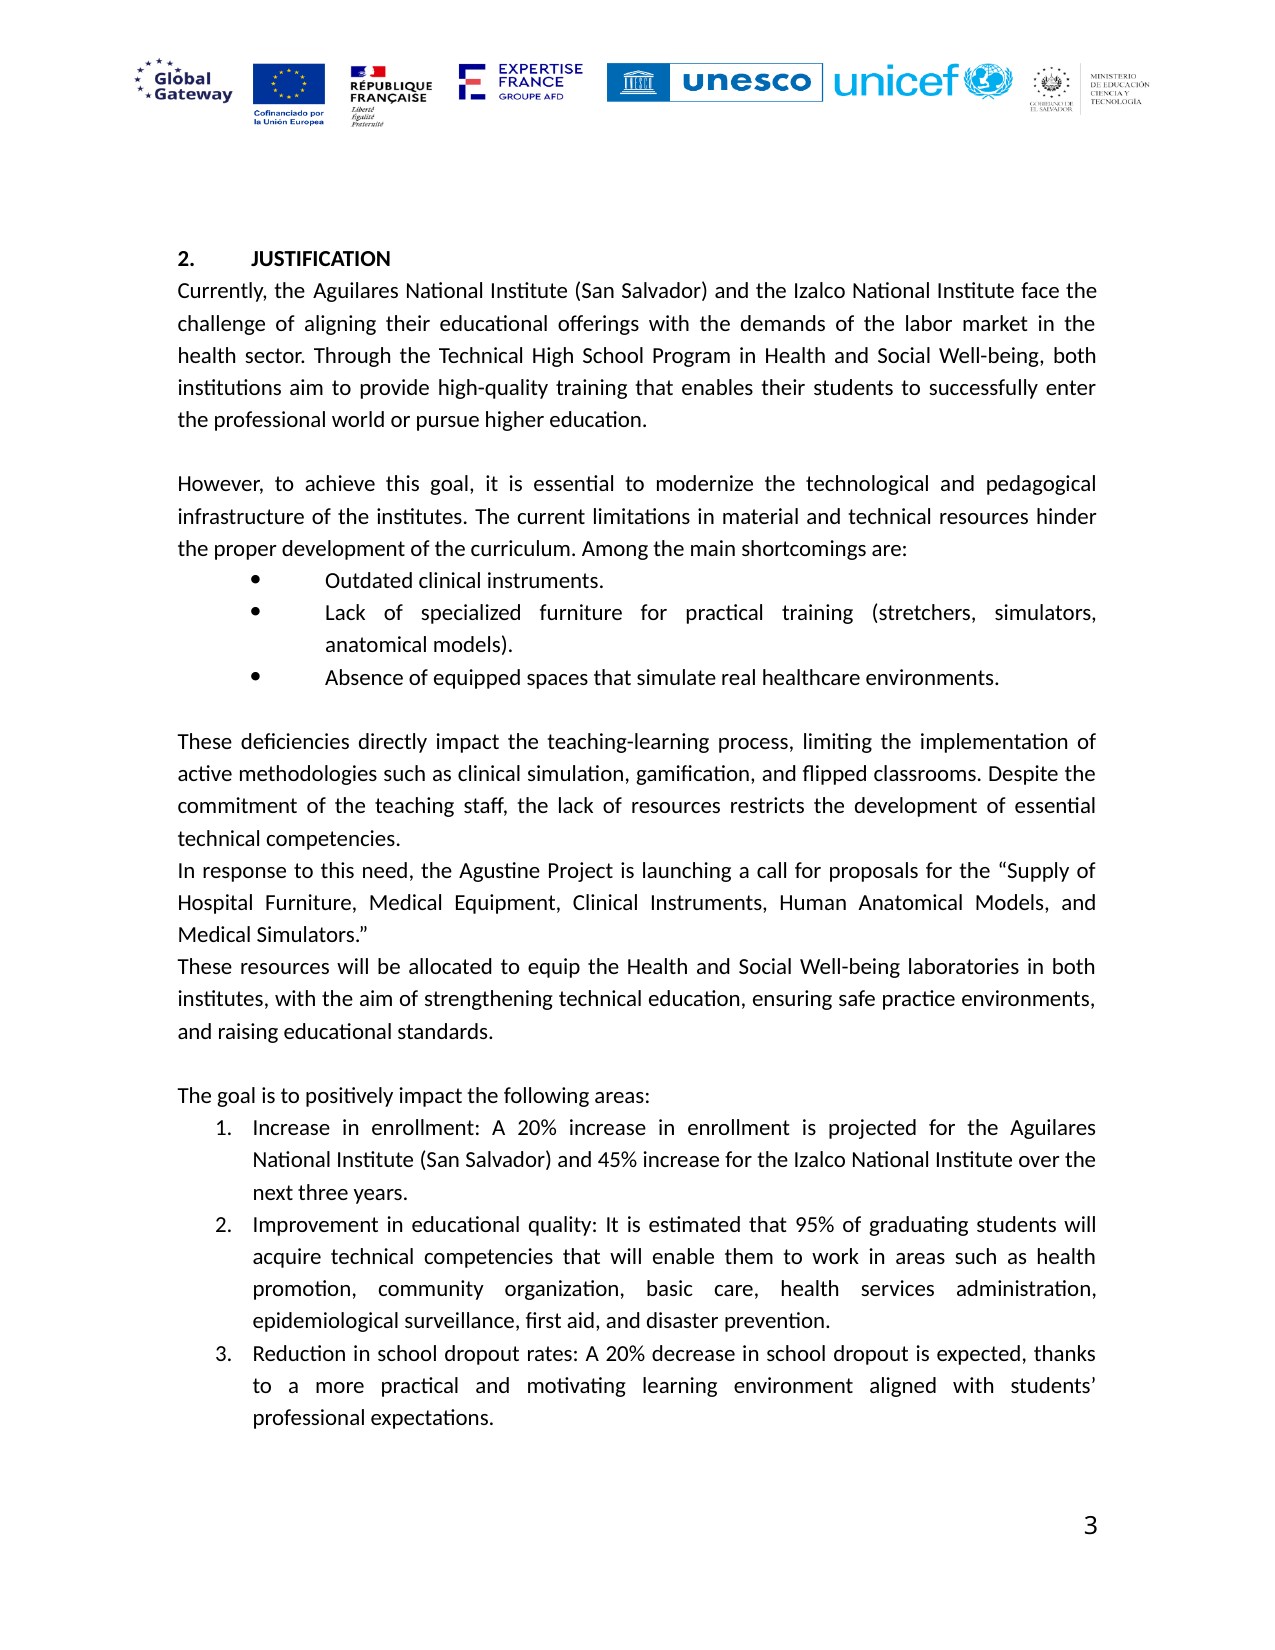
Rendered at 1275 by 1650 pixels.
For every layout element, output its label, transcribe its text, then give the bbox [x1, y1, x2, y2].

text These resources will be allocated to equip the Health and Social Well-being laboratories in both institutes, with the aim of strengthening technical education, ensuring safe practice environments, and raising educational standards. [177, 952, 1098, 1045]
list Outdated clinical instruments. [251, 566, 1098, 594]
list Reduction in school dropout rates: A 20% decrease in school dropout is expected, thanks to a more practical and motivating learning environment aligned with students’ professional expectations. [215, 1339, 1098, 1431]
text However, to achieve this goal, it is essential to modernize the technological and pedagogical infrastructure of the institutes. The current limitations in material and technical resources hinder the proper development of the curriculum. Among the main shortcomings are: [177, 469, 1098, 562]
list Absence of equipped spaces that simulate real healthcare environments. [251, 663, 1098, 691]
list Improvement in educational quality: It is estimated that 95% of graduating students will acquire technical competencies that will enable them to work in areas such as health promotion, community organization, basic care, health services administration, epidemiological surveillance, first aid, and disaster prevention. [215, 1210, 1098, 1334]
list Lack of specialized furniture for practical training (stretchers, simulators, anatomical models). [251, 598, 1098, 658]
text The goal is to positively impact the following areas: [177, 1081, 1098, 1109]
picture [91, 23, 1193, 154]
text In response to this need, the Agustine Project is launching a call for proposals for the “Supply of Hospital Furniture, Medical Equipment, Clinical Instruments, Human Anatomical Models, and Medical Simulators.” [177, 856, 1098, 948]
list Increase in enrollment: A 20% increase in enrollment is projected for the Aguilares National Institute (San Salvador) and 45% increase for the Izalco National Institute over the next three years. [215, 1113, 1098, 1206]
text Currently, the Aguilares National Institute (San Salvador) and the Izalco National Institute face the challenge of aligning their educational offerings with the demands of the labor market in the health sector. Through the Technical High School Program in Health and Social Well-being, both institutions aim to provide high-quality training that enables their students to successfully enter the professional world or pursue higher education. [177, 276, 1098, 433]
text These deficiencies directly impact the teaching-learning process, limiting the implementation of active methodologies such as clinical simulation, gamification, and flipped classrooms. Despite the commitment of the teaching staff, the lack of resources restricts the development of essential technical competencies. [177, 727, 1098, 852]
list JUSTIFICATION [177, 244, 1098, 272]
